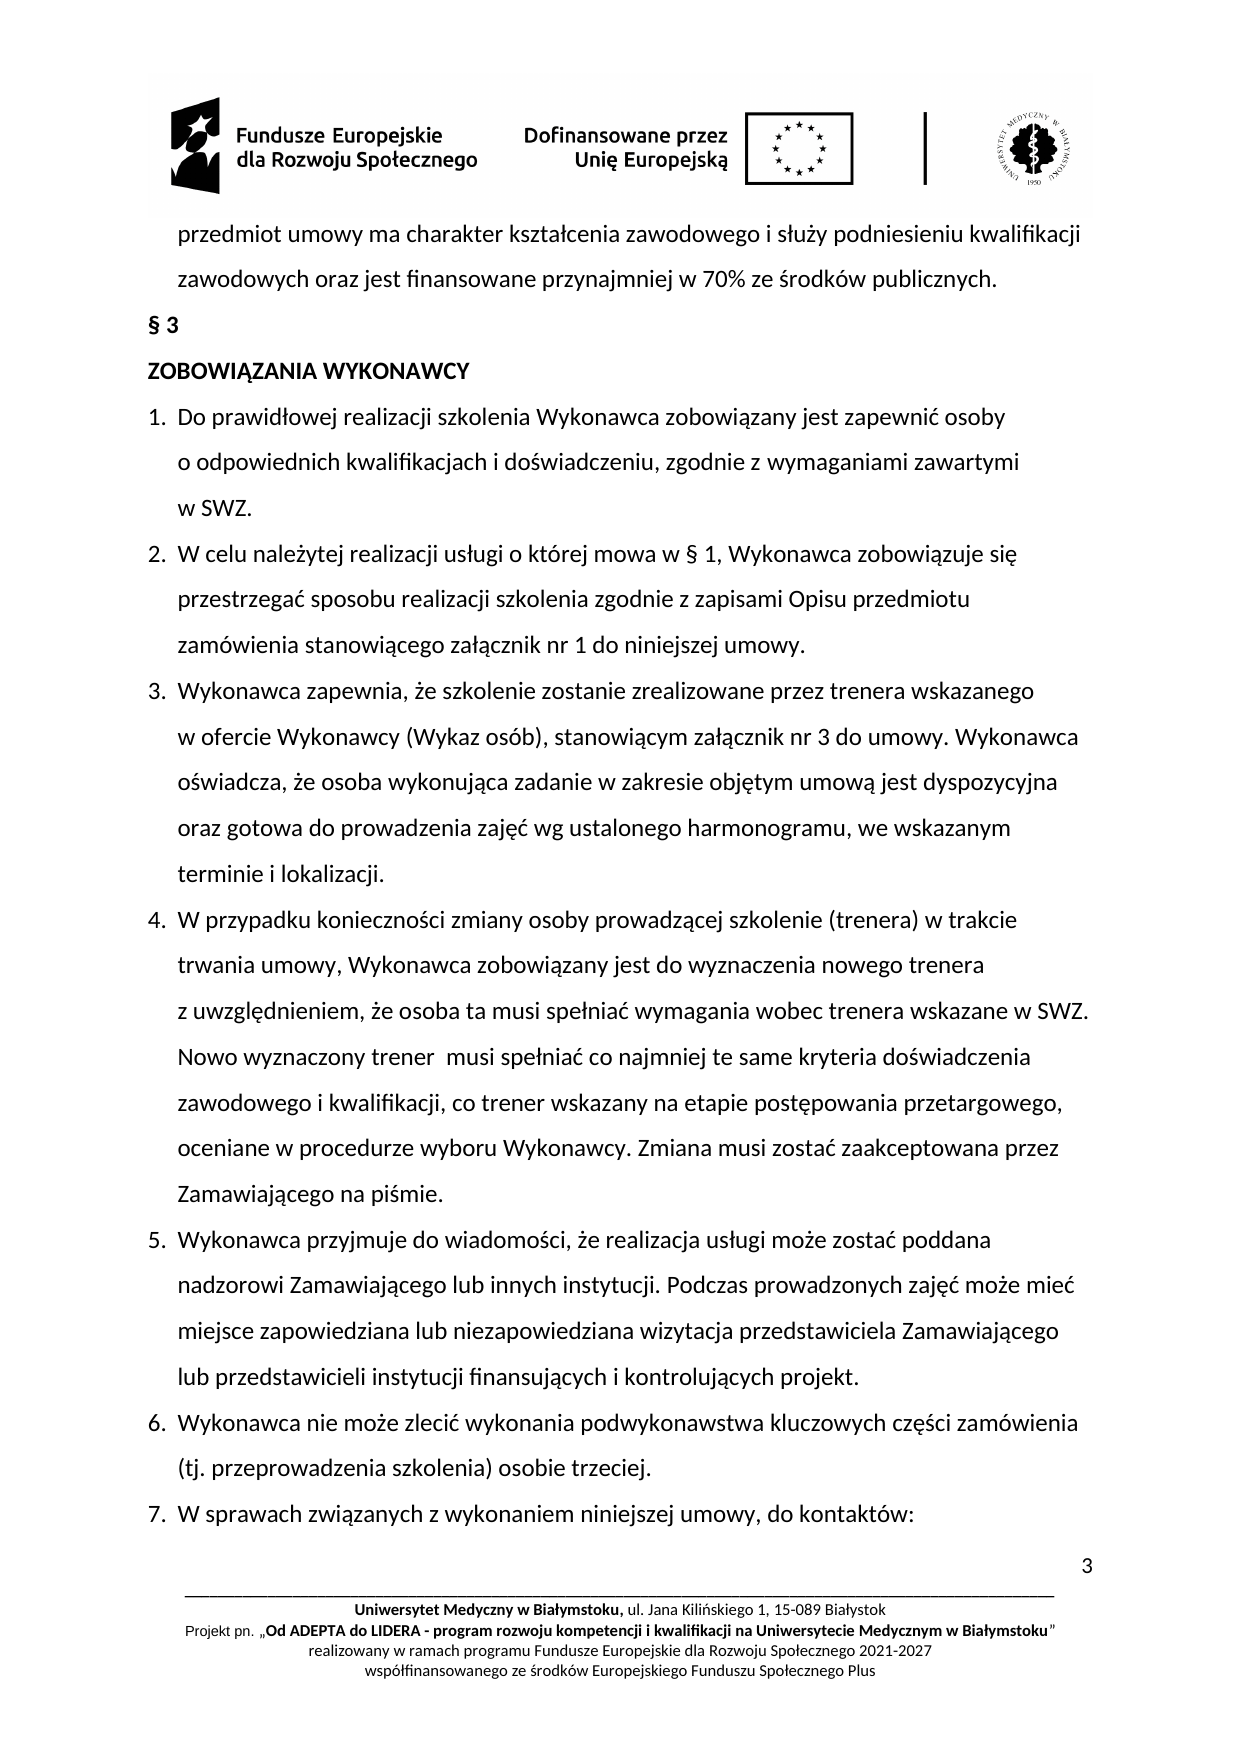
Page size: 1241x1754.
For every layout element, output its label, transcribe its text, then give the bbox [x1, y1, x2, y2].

subtitle § 3 [148, 309, 1093, 340]
list Wykonawca zapewnia, że szkolenie zostanie zrealizowane przez trenera wskazanego w ofercie Wykonawcy (Wykaz osób), stanowiącym załącznik nr 3 do umowy. Wykonawca oświadcza, że osoba wykonująca zadanie w zakresie objętym umową jest dyspozycyjna oraz gotowa do prowadzenia zajęć wg ustalonego harmonogramu, we wskazanym terminie i lokalizacji. [148, 675, 1093, 888]
list W celu należytej realizacji usługi o której mowa w § 1, Wykonawca zobowiązuje się przestrzegać sposobu realizacji szkolenia zgodnie z zapisami Opisu przedmiotu zamówienia stanowiącego załącznik nr 1 do niniejszej umowy. [148, 538, 1093, 660]
list W sprawach związanych z wykonaniem niniejszej umowy, do kontaktów: [148, 1498, 1093, 1529]
subtitle ZOBOWIĄZANIA WYKONAWCY [148, 355, 1093, 386]
list W przypadku konieczności zmiany osoby prowadzącej szkolenie (trenera) w trakcie trwania umowy, Wykonawca zobowiązany jest do wyznaczenia nowego trenera z uwzględnieniem, że osoba ta musi spełniać wymagania wobec trenera wskazane w SWZ. Nowo wyznaczony trener musi spełniać co najmniej te same kryteria doświadczenia zawodowego i kwalifikacji, co trener wskazany na etapie postępowania przetargowego, oceniane w procedurze wyboru Wykonawcy. Zmiana musi zostać zaakceptowana przez Zamawiającego na piśmie. [148, 904, 1093, 1209]
list Wykonawca przyjmuje do wiadomości, że realizacja usługi może zostać poddana nadzorowi Zamawiającego lub innych instytucji. Podczas prowadzonych zajęć może mieć miejsce zapowiedziana lub niezapowiedziana wizytacja przedstawiciela Zamawiającego lub przedstawicieli instytucji finansujących i kontrolujących projekt. [148, 1224, 1093, 1392]
list Do prawidłowej realizacji szkolenia Wykonawca zobowiązany jest zapewnić osoby o odpowiednich kwalifikacjach i doświadczeniu, zgodnie z wymaganiami zawartymi w SWZ. [148, 401, 1093, 523]
list Wykonawca nie może zlecić wykonania podwykonawstwa kluczowych części zamówienia (tj. przeprowadzenia szkolenia) osobie trzeciej. [148, 1407, 1093, 1483]
picture [147, 73, 1093, 218]
